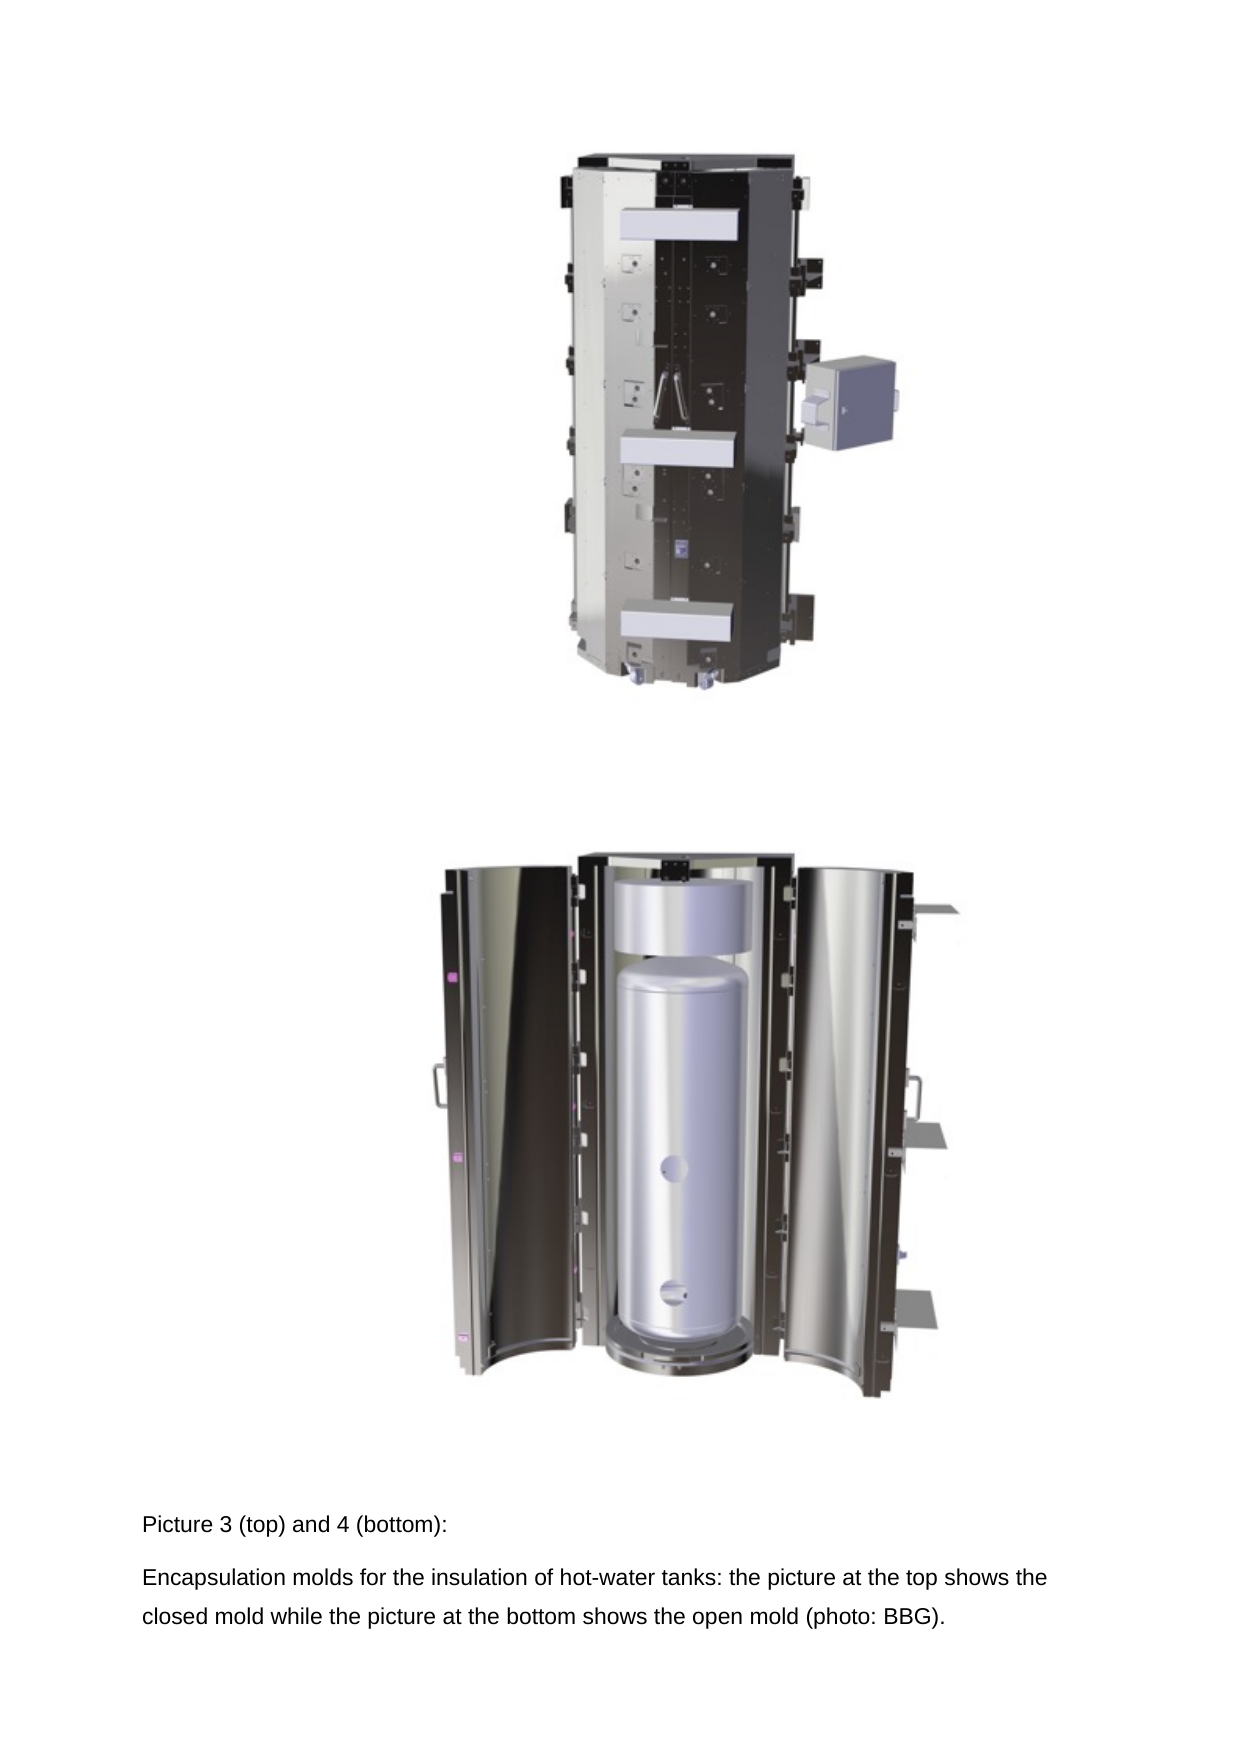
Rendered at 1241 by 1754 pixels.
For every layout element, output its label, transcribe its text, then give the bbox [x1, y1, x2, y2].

text Picture 3 (top) and 4 (bottom): [142, 1511, 1110, 1538]
text Encapsulation molds for the insulation of hot-water tanks: the picture at the top shows the closed mold while the picture at the bottom shows the open mold (photo: BBG). [142, 1563, 1110, 1629]
picture [141, 100, 1111, 786]
picture [141, 799, 1111, 1485]
